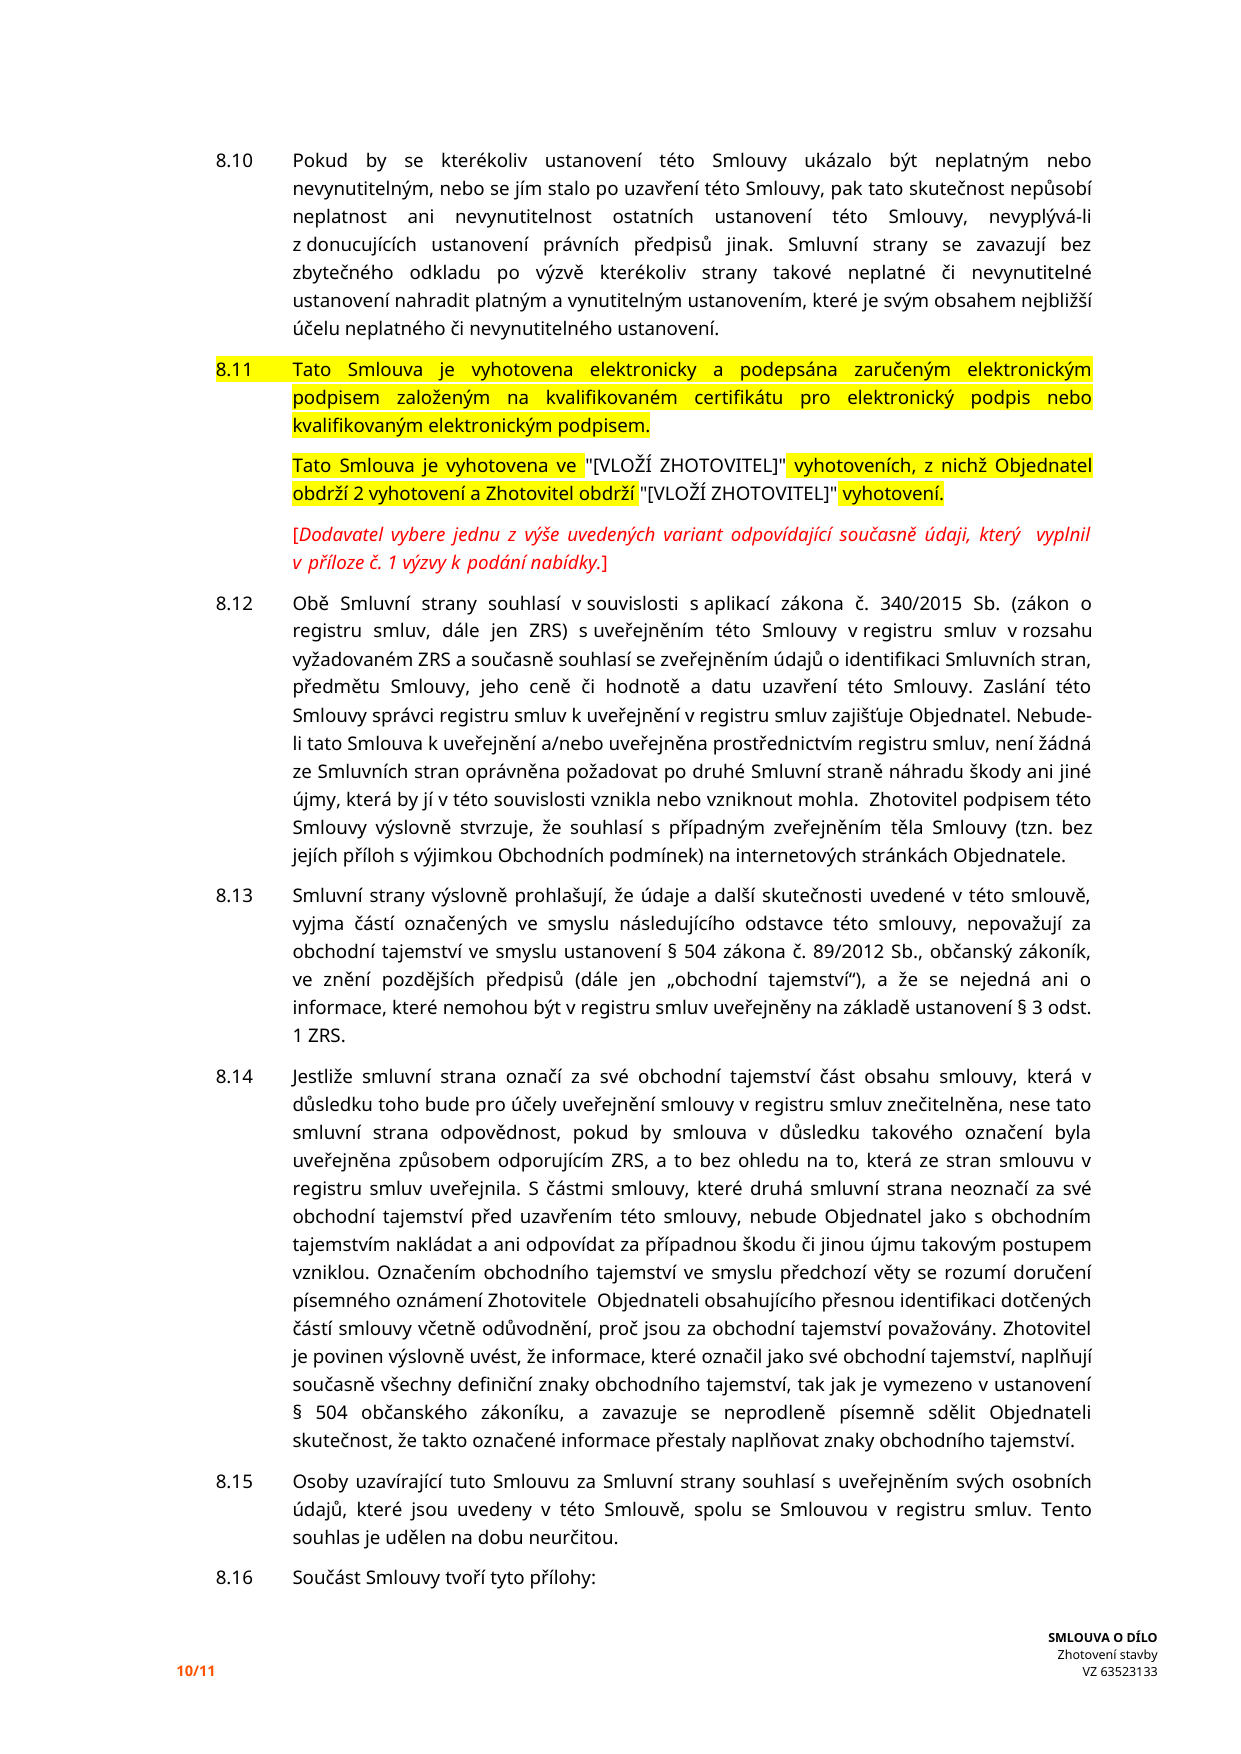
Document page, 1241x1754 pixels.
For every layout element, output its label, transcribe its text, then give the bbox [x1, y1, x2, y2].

text Pokud by se kterékoliv ustanovení této Smlouvy ukázalo být neplatným nebo nevynutitelným, nebo se jím stalo po uzavření této Smlouvy, pak tato skutečnost nepůsobí neplatnost ani nevynutitelnost ostatních ustanovení této Smlouvy, nevyplývá-li z donucujících ustanovení právních předpisů jinak. Smluvní strany se zavazují bez zbytečného odkladu po výzvě kterékoliv strany takové neplatné či nevynutitelné ustanovení nahradit platným a vynutitelným ustanovením, které je svým obsahem nejbližší účelu neplatného či nevynutitelného ustanovení. [216, 147, 1093, 341]
text Tato Smlouva je vyhotovena elektronicky a podepsána zaručeným elektronickým podpisem založeným na kvalifikovaném certifikátu pro elektronický podpis nebo kvalifikovaným elektronickým podpisem. [216, 382, 1093, 438]
list Tato Smlouva je vyhotovena ve "[VLOŽÍ ZHOTOVITEL]" vyhotoveních, z nichž Objednatel obdrží 2 vyhotovení a Zhotovitel obdrží "[VLOŽÍ ZHOTOVITEL]" vyhotovení. [292, 453, 1093, 506]
text Součást Smlouvy tvoří tyto přílohy: [216, 1564, 1093, 1590]
text Smluvní strany výslovně prohlašují, že údaje a další skutečnosti uvedené v této smlouvě, vyjma částí označených ve smyslu následujícího odstavce této smlouvy, nepovažují za obchodní tajemství ve smyslu ustanovení § 504 zákona č. 89/2012 Sb., občanský zákoník, ve znění pozdějších předpisů (dále jen „obchodní tajemství“), a že se nejedná ani o informace, které nemohou být v registru smluv uveřejněny na základě ustanovení § 3 odst. 1 ZRS. [216, 882, 1093, 1048]
list [Dodavatel vybere jednu z výše uvedených variant odpovídající současně údaji, který vyplnil v příloze č. 1 výzvy k podání nabídky.] [292, 521, 1093, 575]
text Jestliže smluvní strana označí za své obchodní tajemství část obsahu smlouvy, která v důsledku toho bude pro účely uveřejnění smlouvy v registru smluv znečitelněna, nese tato smluvní strana odpovědnost, pokud by smlouva v důsledku takového označení byla uveřejněna způsobem odporujícím ZRS, a to bez ohledu na to, která ze stran smlouvu v registru smluv uveřejnila. S částmi smlouvy, které druhá smluvní strana neoznačí za své obchodní tajemství před uzavřením této smlouvy, nebude Objednatel jako s obchodním tajemstvím nakládat a ani odpovídat za případnou škodu či jinou újmu takovým postupem vzniklou. Označením obchodního tajemství ve smyslu předchozí věty se rozumí doručení písemného oznámení Zhotovitele Objednateli obsahujícího přesnou identifikaci dotčených částí smlouvy včetně odůvodnění, proč jsou za obchodní tajemství považovány. Zhotovitel je povinen výslovně uvést, že informace, které označil jako své obchodní tajemství, naplňují současně všechny definiční znaky obchodního tajemství, tak jak je vymezeno v ustanovení § 504 občanského zákoníku, a zavazuje se neprodleně písemně sdělit Objednateli skutečnost, že takto označené informace přestaly naplňovat znaky obchodního tajemství. [216, 1063, 1093, 1453]
text Obě Smluvní strany souhlasí v souvislosti s aplikací zákona č. 340/2015 Sb. (zákon o registru smluv, dále jen ZRS) s uveřejněním této Smlouvy v registru smluv v rozsahu vyžadovaném ZRS a současně souhlasí se zveřejněním údajů o identifikaci Smluvních stran, předmětu Smlouvy, jeho ceně či hodnotě a datu uzavření této Smlouvy. Zaslání této Smlouvy správci registru smluv k uveřejnění v registru smluv zajišťuje Objednatel. Nebude-li tato Smlouva k uveřejnění a/nebo uveřejněna prostřednictvím registru smluv, není žádná ze Smluvních stran oprávněna požadovat po druhé Smluvní straně náhradu škody ani jiné újmy, která by jí v této souvislosti vznikla nebo vzniknout mohla. Zhotovitel podpisem této Smlouvy výslovně stvrzuje, že souhlasí s případným zveřejněním těla Smlouvy (tzn. bez jejích příloh s výjimkou Obchodních podmínek) na internetových stránkách Objednatele. [216, 590, 1093, 867]
text Osoby uzavírající tuto Smlouvu za Smluvní strany souhlasí s uveřejněním svých osobních údajů, které jsou uvedeny v této Smlouvě, spolu se Smlouvou v registru smluv. Tento souhlas je udělen na dobu neurčitou. [216, 1468, 1093, 1549]
